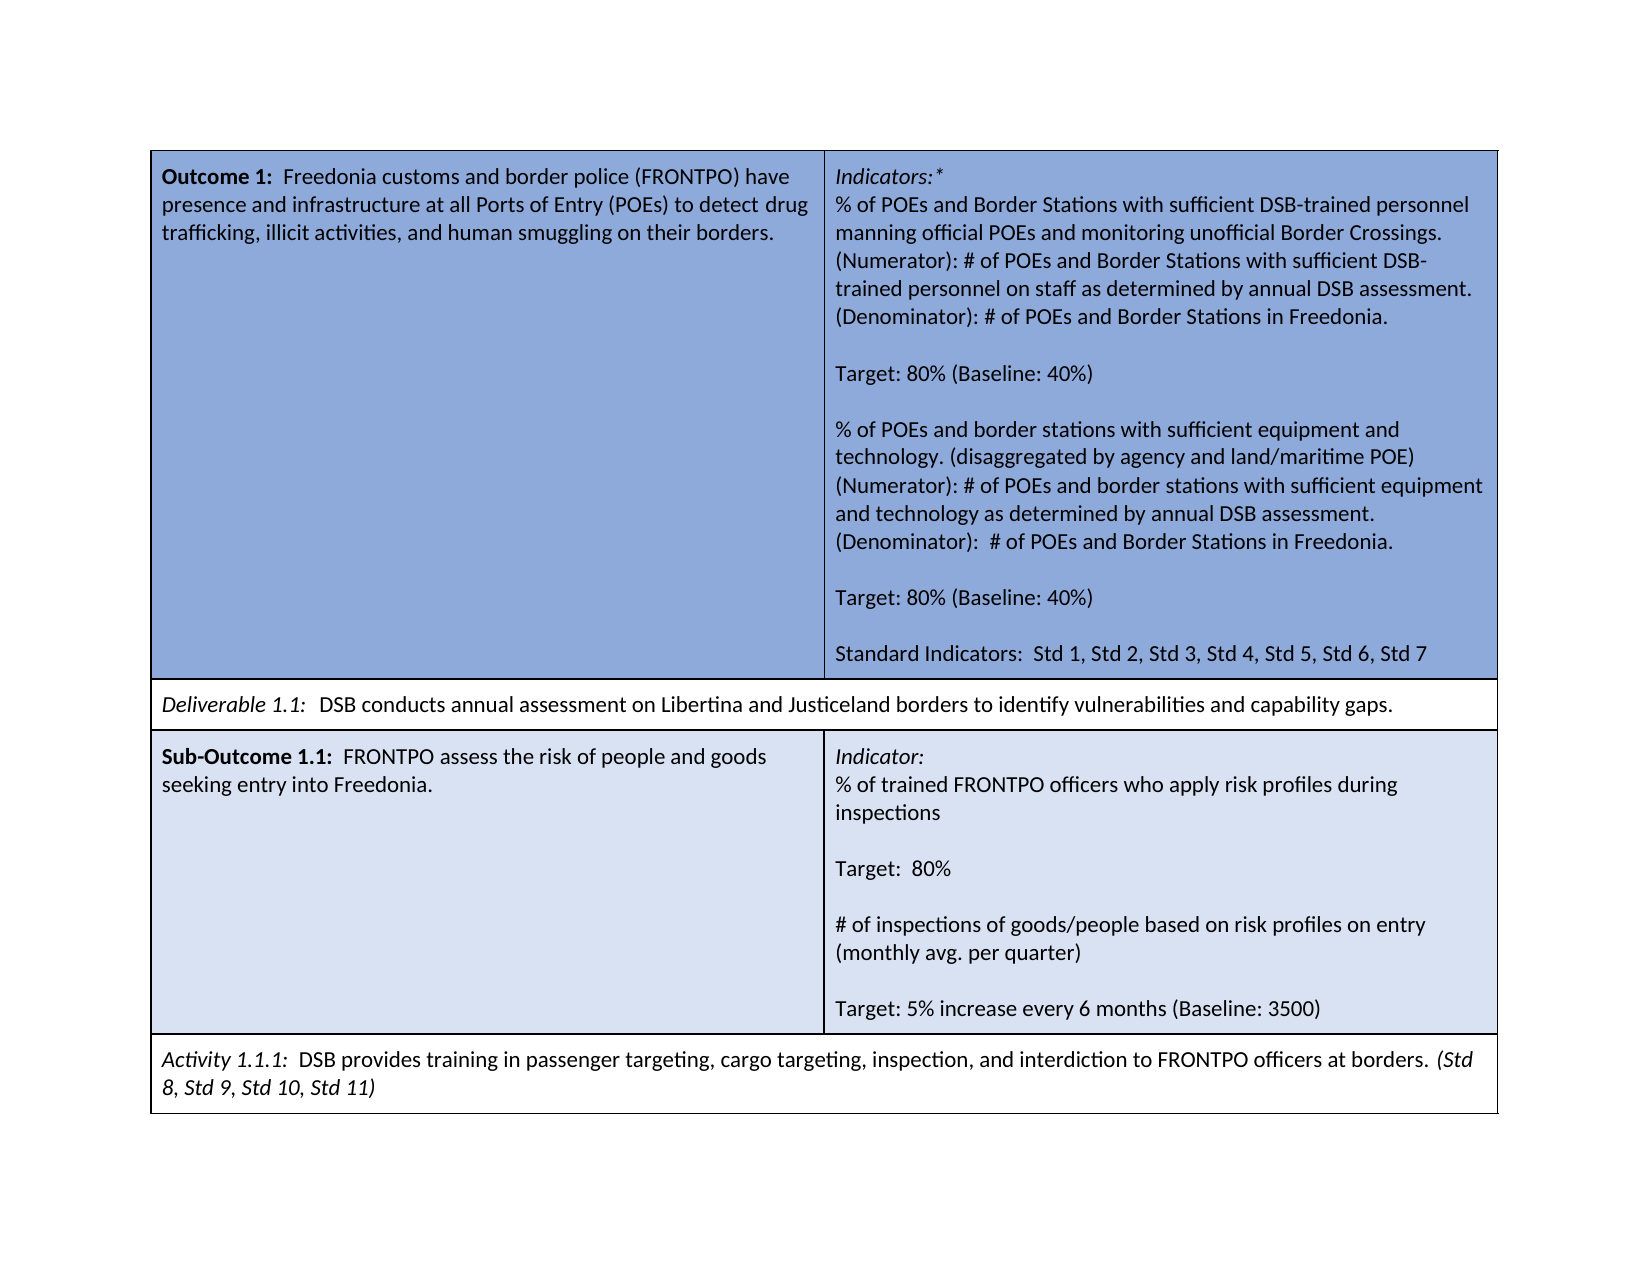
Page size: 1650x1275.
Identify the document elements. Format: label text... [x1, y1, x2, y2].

table_cell Outcome 1: Freedonia customs and border police (FRONTPO) have presence and infrastructure at all Ports of Entry (POEs) to detect drug trafficking, illicit activities, and human smuggling on their borders. [152, 151, 824, 678]
table_cell Sub-Outcome 1.1: FRONTPO assess the risk of people and goods seeking entry into Freedonia. [152, 731, 823, 1033]
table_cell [152, 1035, 1497, 1112]
table_cell Indicator: % of trained FRONTPO officers who apply risk profiles during inspections Target: 80% # of inspections of goods/people based on risk profiles on entry (monthly avg. per quarter) Target: 5% increase every 6 months (Baseline: 3500) [825, 731, 1497, 1033]
table_cell Deliverable 1.1: DSB conducts annual assessment on Libertina and Justiceland borders to identify vulnerabilities and capability gaps. [152, 680, 1497, 729]
table_cell Indicators:* % of POEs and Border Stations with sufficient DSB-trained personnel manning official POEs and monitoring unofficial Border Crossings. (Numerator): # of POEs and Border Stations with sufficient DSB-trained personnel on staff as determined by annual DSB assessment. (Denominator): # of POEs and Border Stations in Freedonia. Target: 80% (Baseline: 40%) % of POEs and border stations with sufficient equipment and technology. (disaggregated by agency and land/maritime POE) (Numerator): # of POEs and border stations with sufficient equipment and technology as determined by annual DSB assessment. (Denominator): # of POEs and Border Stations in Freedonia. Target: 80% (Baseline: 40%) Standard Indicators: Std 1, Std 2, Std 3, Std 4, Std 5, Std 6, Std 7 [825, 151, 1497, 678]
